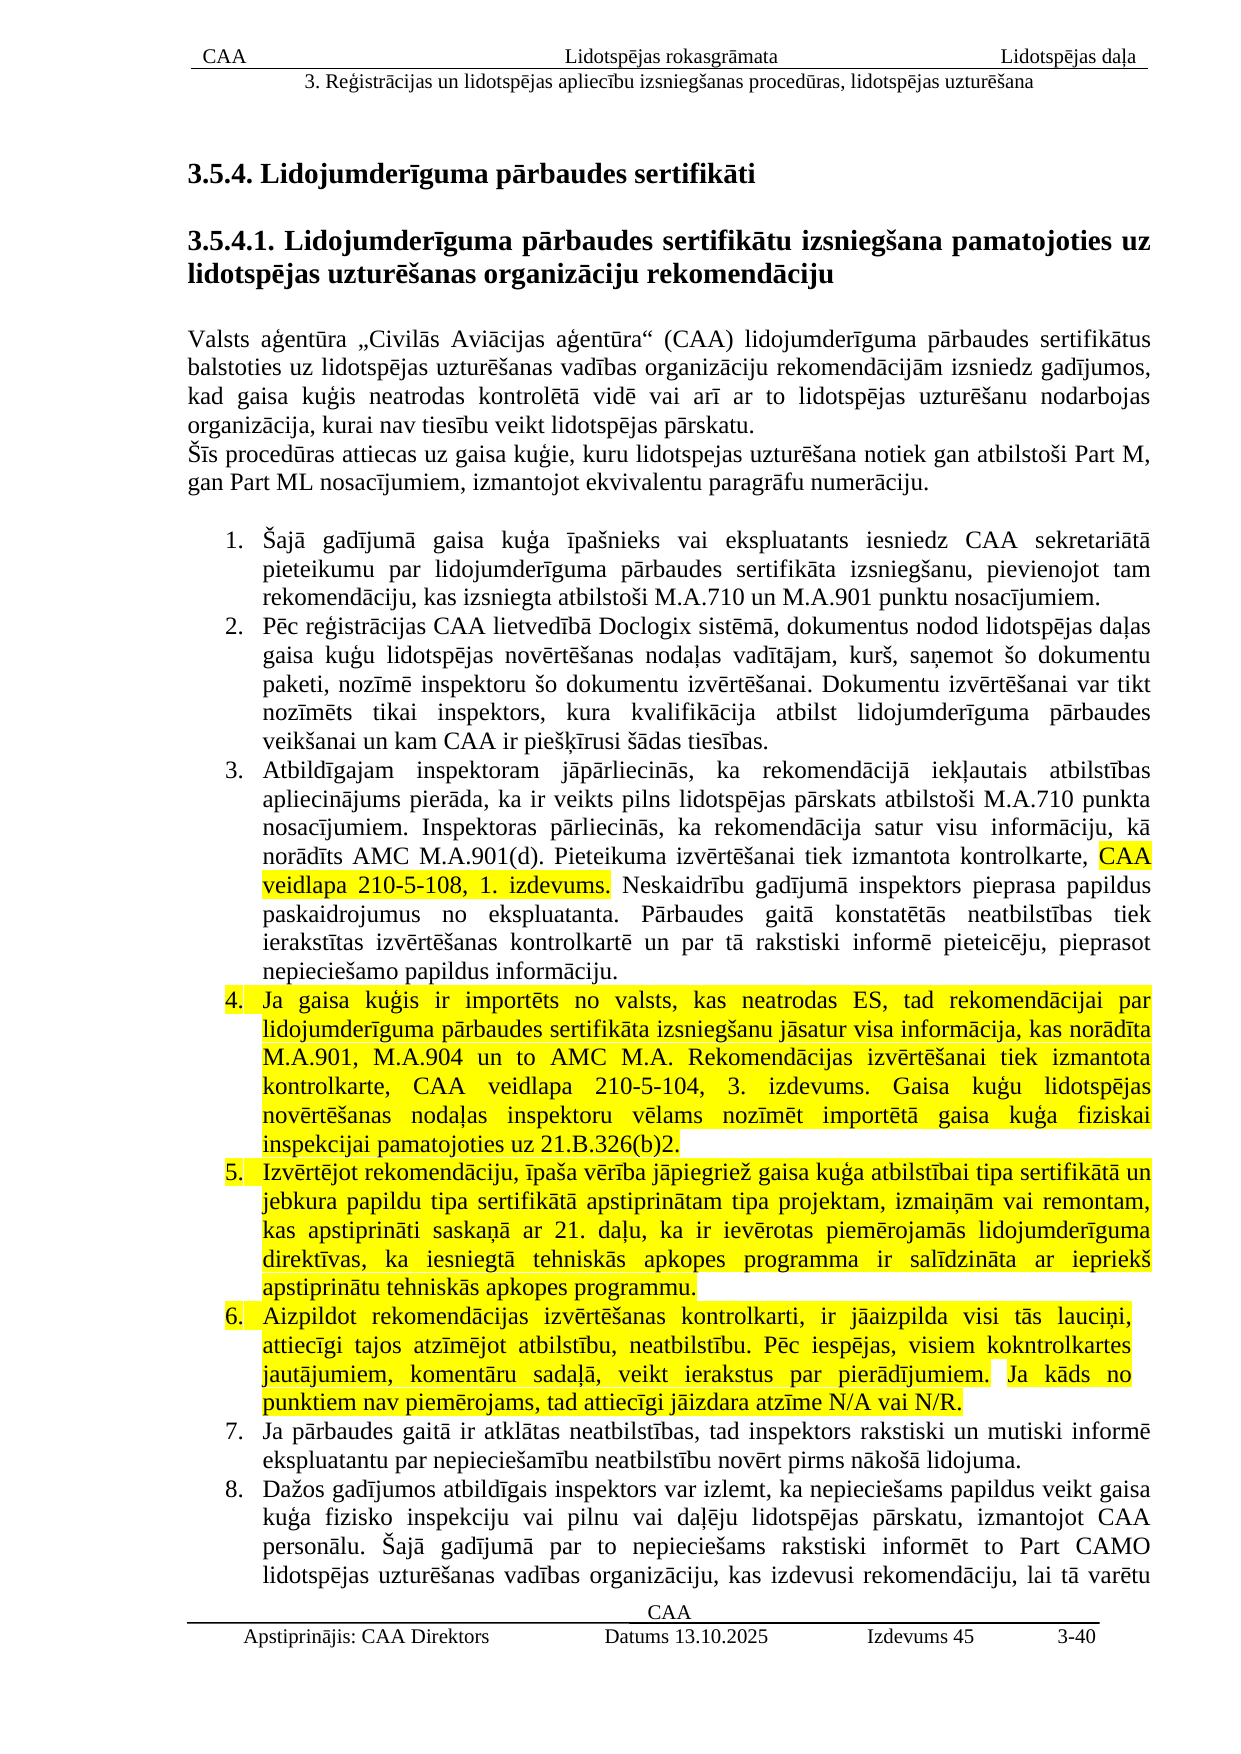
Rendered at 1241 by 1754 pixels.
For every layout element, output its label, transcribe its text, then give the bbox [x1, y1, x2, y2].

list Ja pārbaudes gaitā ir atklātas neatbilstības, tad inspektors rakstiski un mutiski informē ekspluatantu par nepieciešamību neatbilstību novērt pirms nākošā lidojuma. [225, 1416, 1152, 1474]
list Pēc reģistrācijas CAA lietvedībā Doclogix sistēmā, dokumentus nodod lidotspējas daļas gaisa kuģu lidotspējas novērtēšanas nodaļas vadītājam, kurš, saņemot šo dokumentu paketi, nozīmē inspektoru šo dokumentu izvērtēšanai. Dokumentu izvērtēšanai var tikt nozīmēts tikai inspektors, kura kvalifikācija atbilst lidojumderīguma pārbaudes veikšanai un kam CAA ir piešķīrusi šādas tiesības. [225, 611, 1152, 755]
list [225, 1474, 1152, 1589]
list Atbildīgajam inspektoram jāpārliecinās, ka rekomendācijā iekļautais atbilstības apliecinājums pierāda, ka ir veikts pilns lidotspējas pārskats atbilstoši M.A.710 punkta nosacījumiem. Inspektoras pārliecinās, ka rekomendācija satur visu informāciju, kā norādīts AMC M.A.901(d). Pieteikuma izvērtēšanai tiek izmantota kontrolkarte, CAA veidlapa 210-5-108, 1. izdevums. Neskaidrību gadījumā inspektors pieprasa papildus paskaidrojumus no ekspluatanta. Pārbaudes gaitā konstatētās neatbilstības tiek ierakstītas izvērtēšanas kontrolkartē un par tā rakstiski informē pieteicēju, pieprasot nepieciešamo papildus informāciju. [225, 755, 1152, 985]
text Valsts aģentūra „Civilās Aviācijas aģentūra“ (CAA) lidojumderīguma pārbaudes sertifikātus balstoties uz lidotspējas uzturēšanas vadības organizāciju rekomendācijām izsniedz gadījumos, kad gaisa kuģis neatrodas kontrolētā vidē vai arī ar to lidotspējas uzturēšanu nodarbojas organizācija, kurai nav tiesību veikt lidotspējas pārskatu. [187, 324, 1152, 439]
text 3.5.4.1. Lidojumderīguma pārbaudes sertifikātu izsniegšana pamatojoties uz lidotspējas uzturēšanas organizāciju rekomendāciju [187, 223, 1152, 290]
list Aizpildot rekomendācijas izvērtēšanas kontrolkarti, ir jāaizpilda visi tās lauciņi, attiecīgi tajos atzīmējot atbilstību, neatbilstību. Pēc iespējas, visiem kokntrolkartes jautājumiem, komentāru sadaļā, veikt ierakstus par pierādījumiem. Ja kāds no punktiem nav piemērojams, tad attiecīgi jāizdara atzīme N/A vai N/R. [225, 1301, 1132, 1416]
text 3.5.4. Lidojumderīguma pārbaudes sertifikāti [187, 156, 1152, 189]
text Šīs procedūras attiecas uz gaisa kuģie, kuru lidotspejas uzturēšana notiek gan atbilstoši Part M, gan Part ML nosacījumiem, izmantojot ekvivalentu paragrāfu numerāciju. [187, 439, 1152, 496]
list Šajā gadījumā gaisa kuģa īpašnieks vai ekspluatants iesniedz CAA sekretariātā pieteikumu par lidojumderīguma pārbaudes sertifikāta izsniegšanu, pievienojot tam rekomendāciju, kas izsniegta atbilstoši M.A.710 un M.A.901 punktu nosacījumiem. [225, 525, 1152, 611]
list Ja gaisa kuģis ir importēts no valsts, kas neatrodas ES, tad rekomendācijai par lidojumderīguma pārbaudes sertifikāta izsniegšanu jāsatur visa informācija, kas norādīta M.A.901, M.A.904 un to AMC M.A. Rekomendācijas izvērtēšanai tiek izmantota kontrolkarte, CAA veidlapa 210-5-104, 3. izdevums. Gaisa kuģu lidotspējas novērtēšanas nodaļas inspektoru vēlams nozīmēt importētā gaisa kuģa fiziskai inspekcijai pamatojoties uz 21.B.326(b)2. [225, 985, 1152, 1157]
list Izvērtējot rekomendāciju, īpaša vērība jāpiegriež gaisa kuģa atbilstībai tipa sertifikātā un jebkura papildu tipa sertifikātā apstiprinātam tipa projektam, izmaiņām vai remontam, kas apstiprināti saskaņā ar 21. daļu, ka ir ievērotas piemērojamās lidojumderīguma direktīvas, ka iesniegtā tehniskās apkopes programma ir salīdzināta ar iepriekš apstiprinātu tehniskās apkopes programmu. [225, 1157, 1152, 1301]
